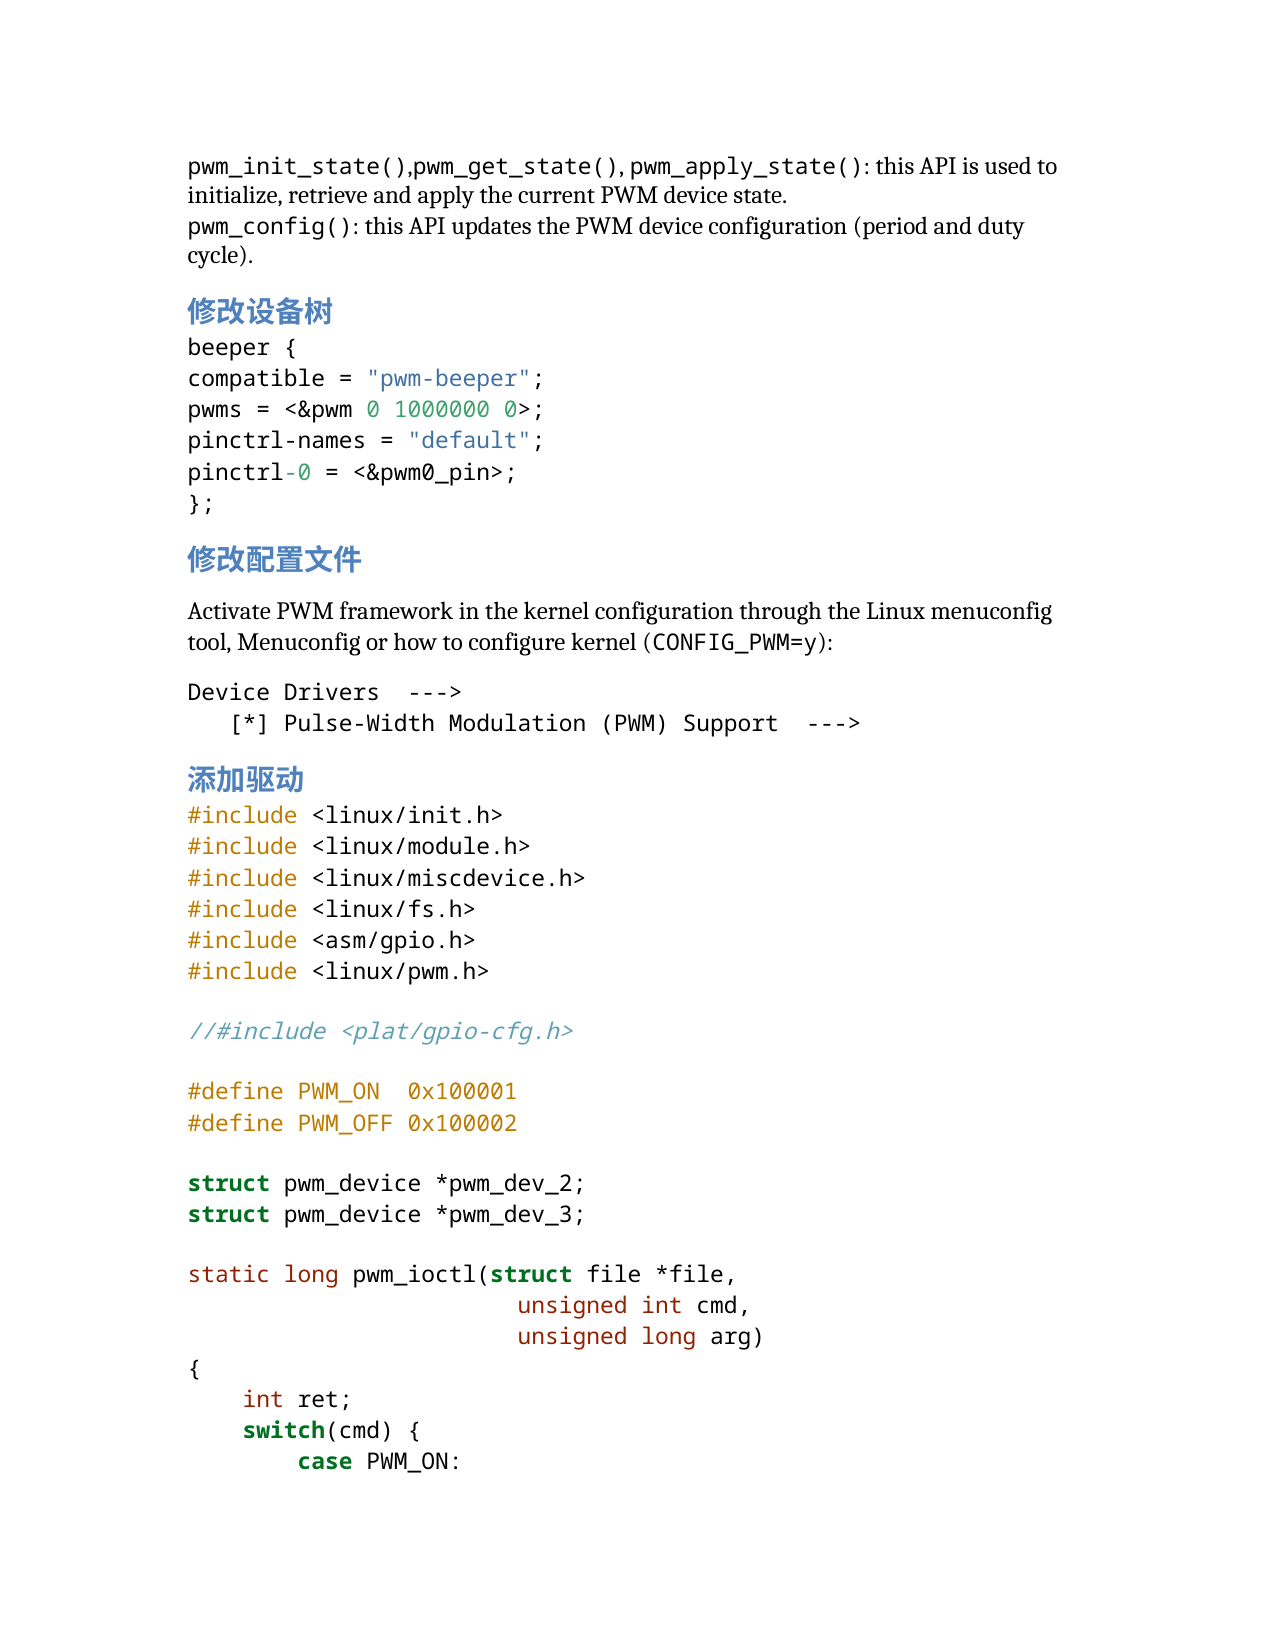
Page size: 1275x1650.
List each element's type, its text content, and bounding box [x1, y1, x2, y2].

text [187, 150, 1087, 270]
subtitle 添加驱动 [187, 759, 1087, 799]
subtitle 修改设备树 [187, 291, 1087, 331]
text beeper { compatible = "pwm-beeper"; pwms = <&pwm 0 1000000 0>; pinctrl-names = "default"; pinctrl-0 = <&pwm0_pin>; }; [187, 331, 1087, 518]
text Activate PWM framework in the kernel configuration through the Linux menuconfig tool, Menuconfig or how to configure kernel (CONFIG_PWM=y): [187, 597, 1087, 657]
subtitle 修改配置文件 [187, 539, 1087, 578]
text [187, 799, 1087, 1477]
text Device Drivers ---> [*] Pulse-Width Modulation (PWM) Support ---> [187, 676, 1087, 738]
